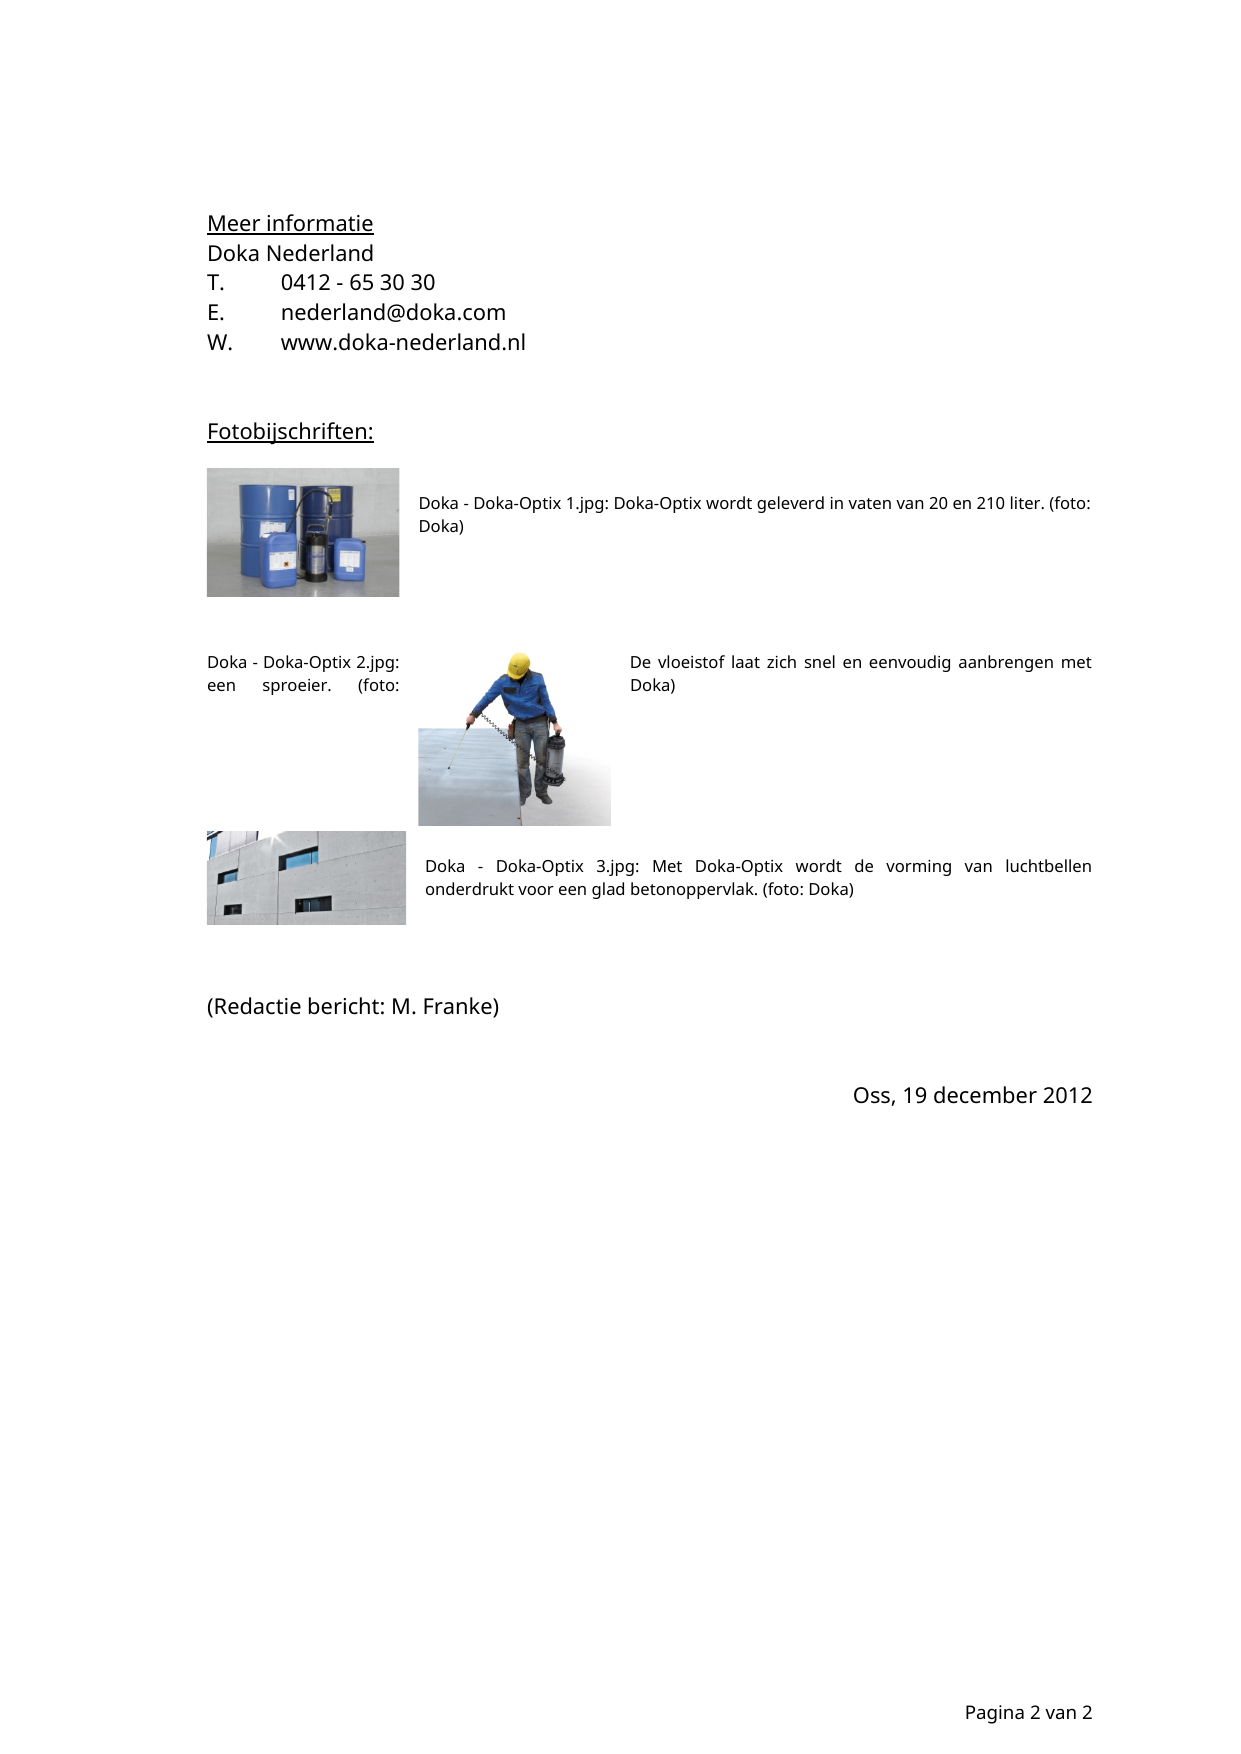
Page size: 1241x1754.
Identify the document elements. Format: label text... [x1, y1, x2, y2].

text W. www.doka-nederland.nl [207, 327, 1092, 357]
text Doka - Doka-Optix 1.jpg: Doka-Optix wordt geleverd in vaten van 20 en 210 liter. (foto: Doka) [400, 492, 1092, 537]
text Oss, 19 december 2012 [207, 1081, 1092, 1110]
text Meer informatie [207, 208, 1092, 238]
picture [418, 611, 611, 826]
text Doka - Doka-Optix 2.jpg: De vloeistof laat zich snel en eenvoudig aanbrengen met een sproeier. (foto: Doka) [207, 651, 418, 696]
text Doka - Doka-Optix 2.jpg: De vloeistof laat zich snel en eenvoudig aanbrengen met een sproeier. (foto: Doka) [611, 651, 1092, 696]
text T. 0412 - 65 30 30 [207, 267, 1092, 297]
text Doka - Doka-Optix 3.jpg: Met Doka-Optix wordt de vorming van luchtbellen onderdrukt voor een glad betonoppervlak. (foto: Doka) [407, 855, 1092, 900]
picture [206, 468, 400, 597]
text (Redactie bericht: M. Franke) [207, 991, 1092, 1021]
text Doka Nederland [207, 238, 1092, 267]
text Fotobijschriften: [207, 416, 1092, 446]
text E. nederland@doka.com [207, 297, 1092, 327]
picture [206, 831, 407, 925]
